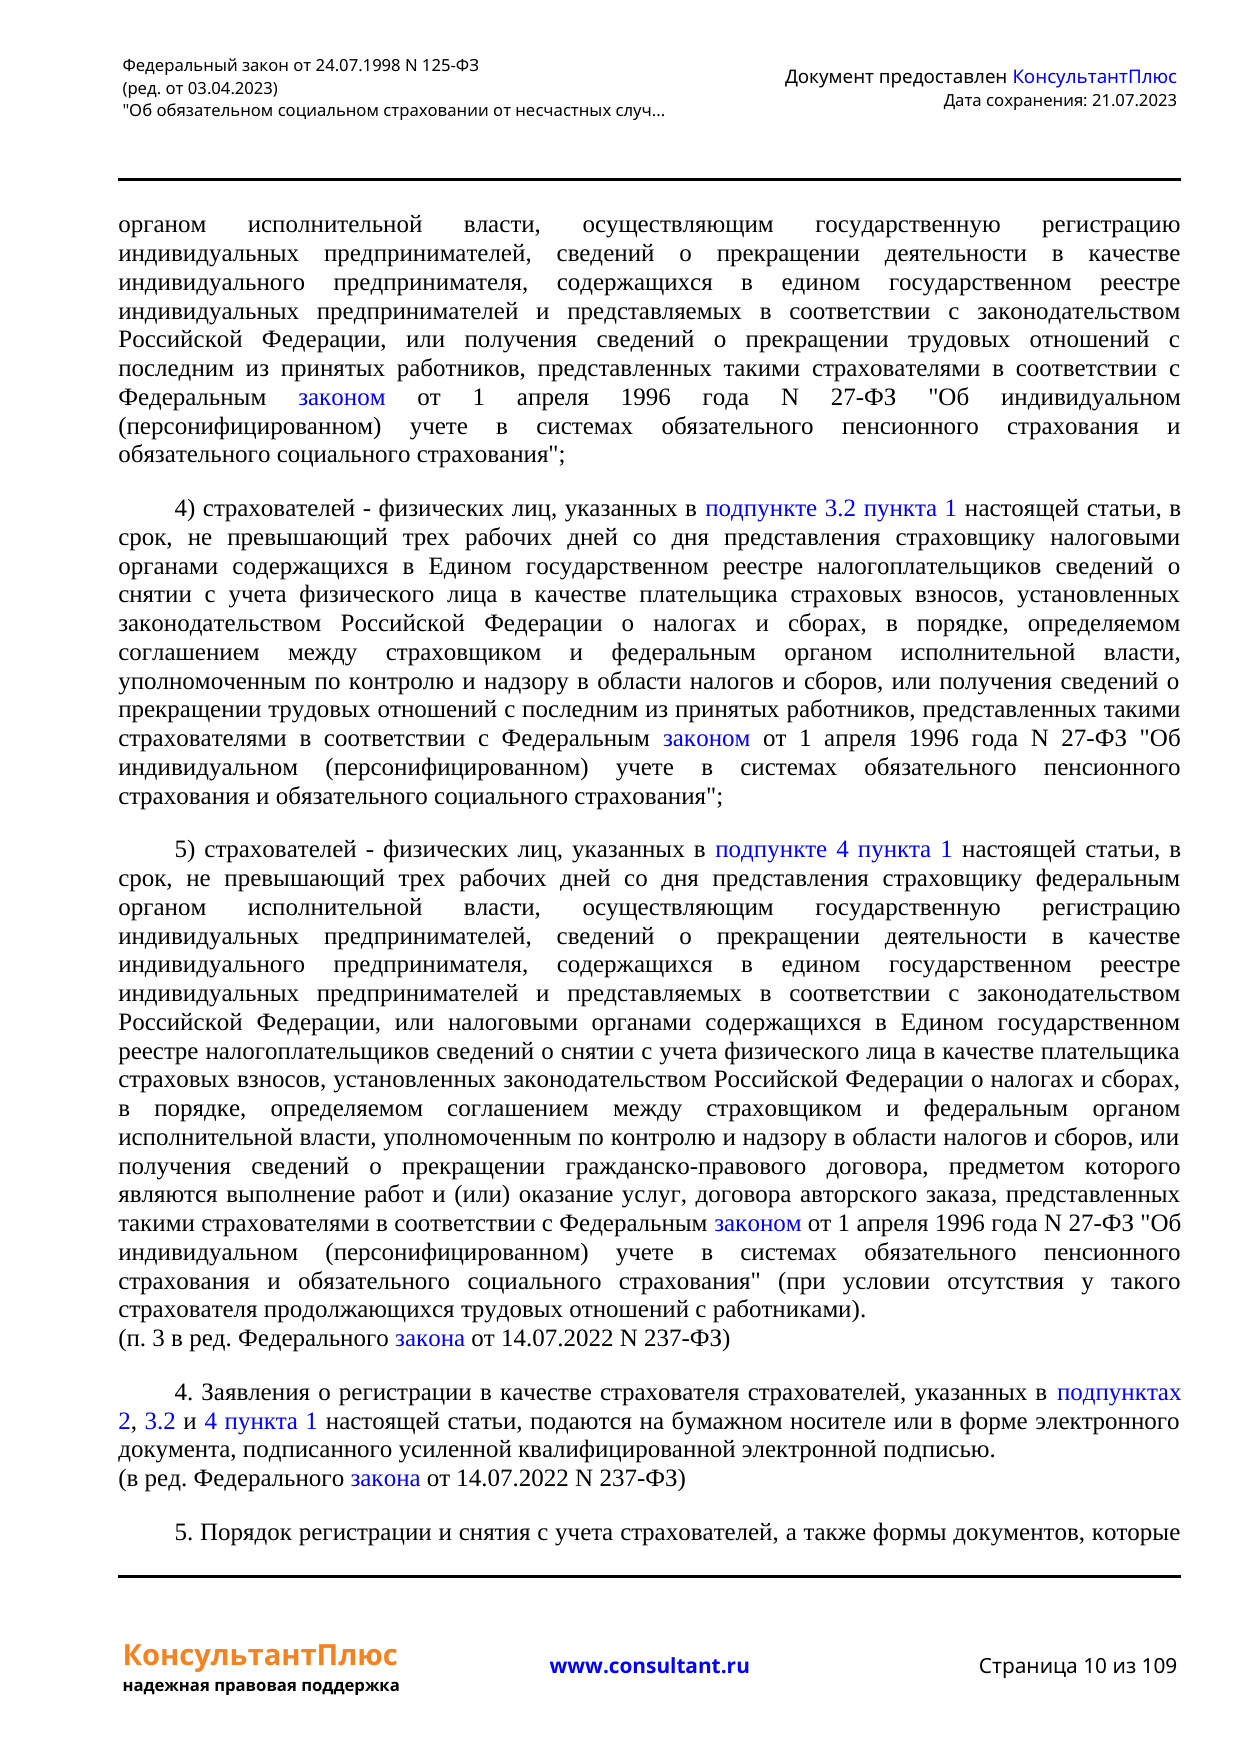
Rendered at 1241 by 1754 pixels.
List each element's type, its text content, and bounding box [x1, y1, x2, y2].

text 5) страхователей - физических лиц, указанных в подпункте 4 пункта 1 настоящей статьи, в срок, не превышающий трех рабочих дней со дня представления страховщику федеральным органом исполнительной власти, осуществляющим государственную регистрацию индивидуальных предпринимателей, сведений о прекращении деятельности в качестве индивидуального предпринимателя, содержащихся в едином государственном реестре индивидуальных предпринимателей и представляемых в соответствии с законодательством Российской Федерации, или налоговыми органами содержащихся в Едином государственном реестре налогоплательщиков сведений о снятии с учета физического лица в качестве плательщика страховых взносов, установленных законодательством Российской Федерации о налогах и сборах, в порядке, определяемом соглашением между страховщиком и федеральным органом исполнительной власти, уполномоченным по контролю и надзору в области налогов и сборов, или получения сведений о прекращении гражданско-правового договора, предметом которого являются выполнение работ и (или) оказание услуг, договора авторского заказа, представленных такими страхователями в соответствии с Федеральным законом от 1 апреля 1996 года N 27-ФЗ "Об индивидуальном (персонифицированном) учете в системах обязательного пенсионного страхования и обязательного социального страхования" (при условии отсутствия у такого страхователя продолжающихся трудовых отношений с работниками). [118, 834, 1181, 1323]
text (п. 3 в ред. Федерального закона от 14.07.2022 N 237-ФЗ) [118, 1323, 1181, 1352]
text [118, 1517, 1181, 1546]
text 4. Заявления о регистрации в качестве страхователя страхователей, указанных в подпунктах 2, 3.2 и 4 пункта 1 настоящей статьи, подаются на бумажном носителе или в форме электронного документа, подписанного усиленной квалифицированной электронной подписью. [118, 1377, 1181, 1463]
text (в ред. Федерального закона от 14.07.2022 N 237-ФЗ) [118, 1463, 1181, 1492]
text 4) страхователей - физических лиц, указанных в подпункте 3.2 пункта 1 настоящей статьи, в срок, не превышающий трех рабочих дней со дня представления страховщику налоговыми органами содержащихся в Едином государственном реестре налогоплательщиков сведений о снятии с учета физического лица в качестве плательщика страховых взносов, установленных законодательством Российской Федерации о налогах и сборах, в порядке, определяемом соглашением между страховщиком и федеральным органом исполнительной власти, уполномоченным по контролю и надзору в области налогов и сборов, или получения сведений о прекращении трудовых отношений с последним из принятых работников, представленных такими страхователями в соответствии с Федеральным законом от 1 апреля 1996 года N 27-ФЗ "Об индивидуальном (персонифицированном) учете в системах обязательного пенсионного страхования и обязательного социального страхования"; [118, 493, 1181, 809]
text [118, 209, 1181, 468]
